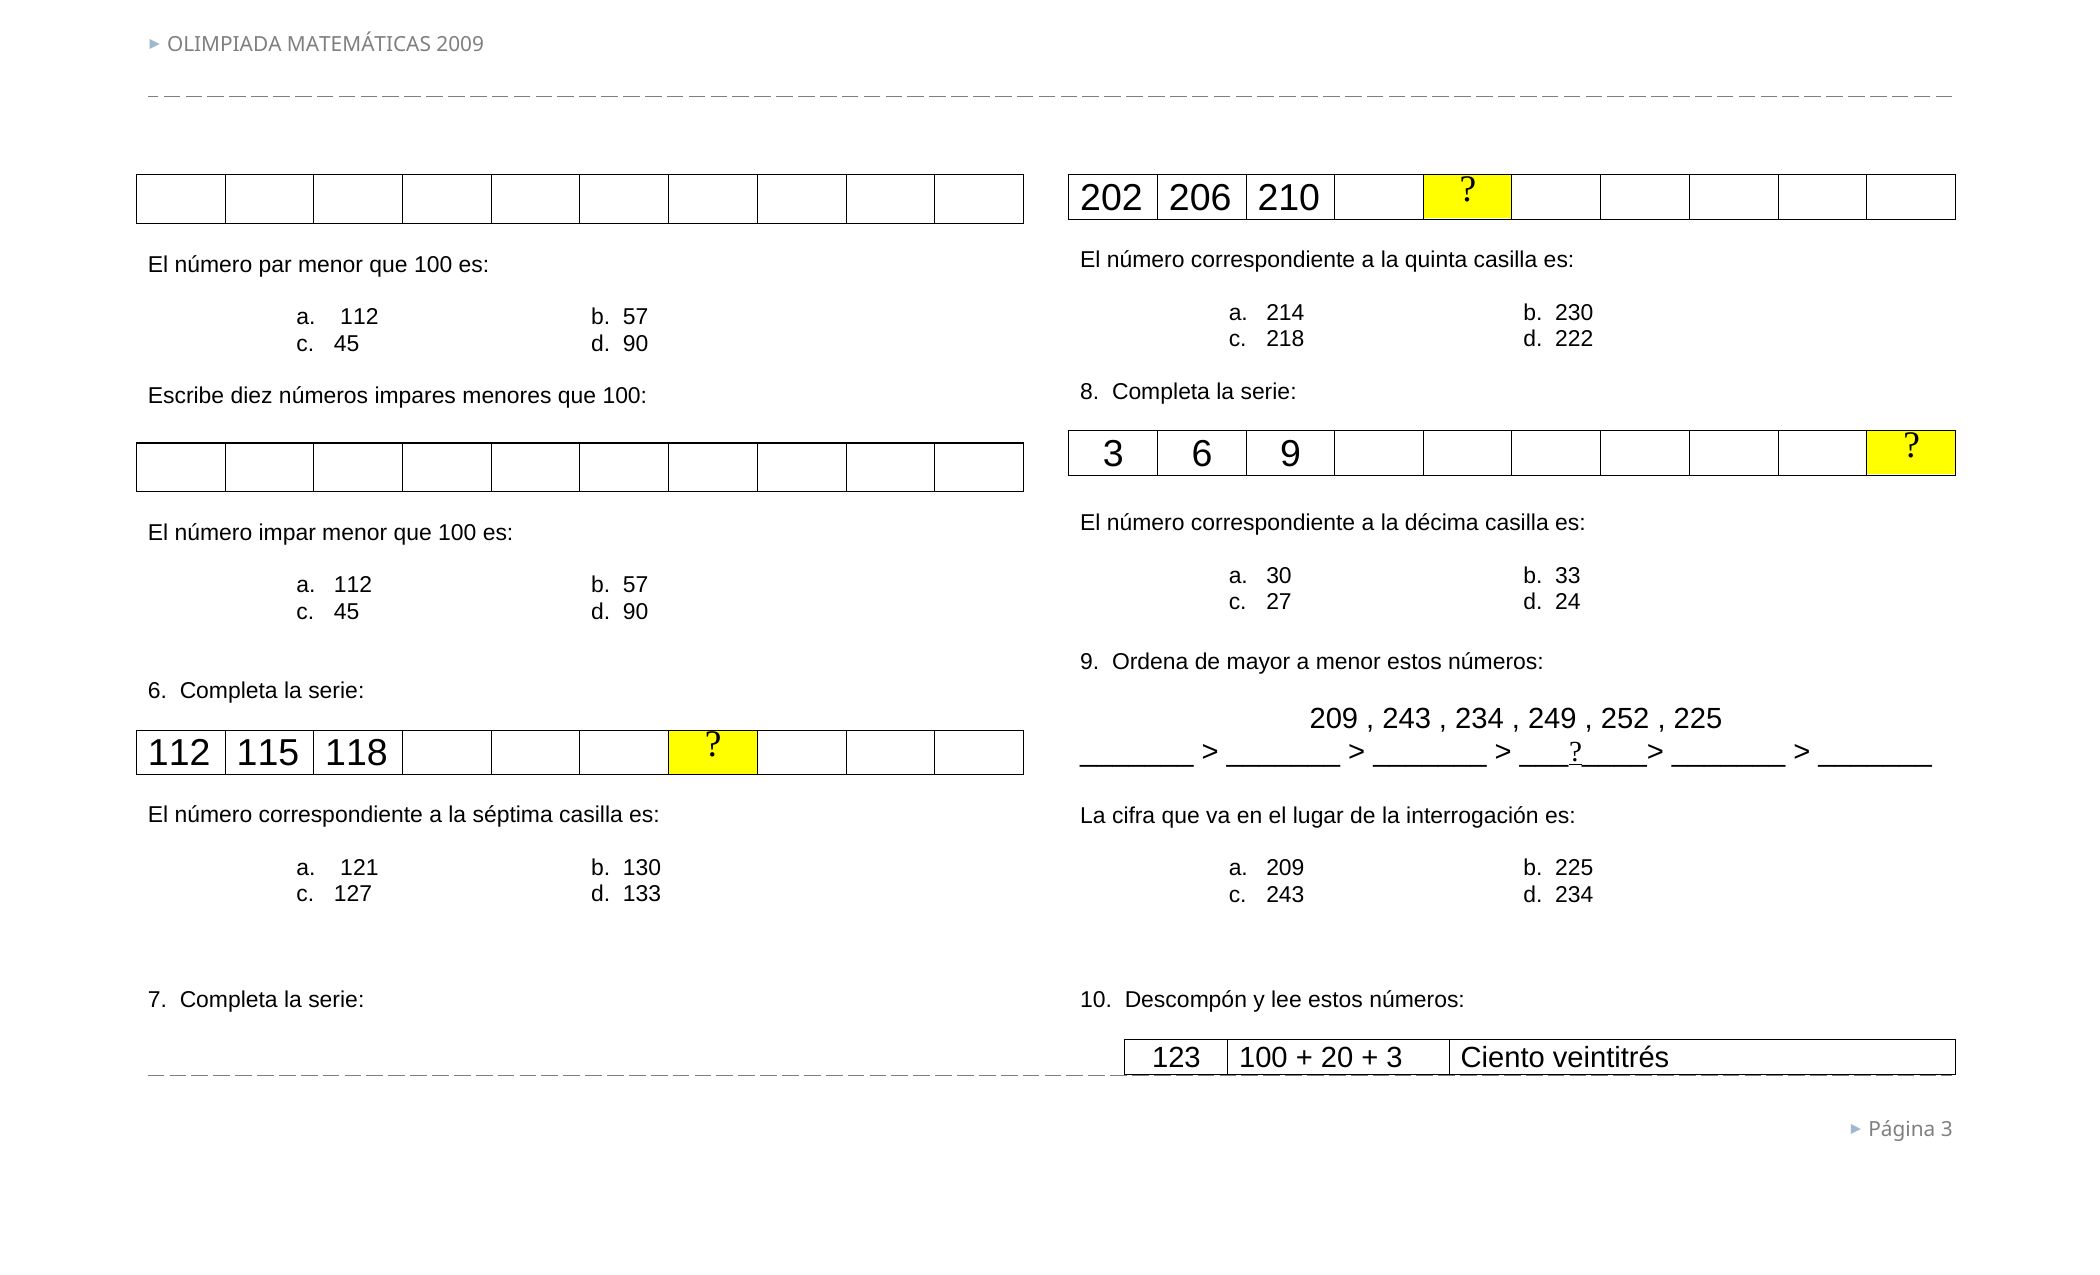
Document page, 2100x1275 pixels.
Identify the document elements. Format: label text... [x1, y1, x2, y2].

table_header 123 [1125, 1040, 1227, 1073]
text El número correspondiente a la séptima casilla es: [148, 801, 1020, 827]
list 214 b. 230 [1228, 299, 1952, 325]
text Escribe diez números impares menores que 100: [148, 382, 1020, 409]
list 127 d. 133 [296, 880, 1020, 907]
table_header [580, 731, 668, 774]
table_header [847, 444, 934, 491]
text 7. Completa la serie: [148, 986, 1020, 1012]
table_header 206 [1158, 175, 1246, 218]
list 209 b. 225 [1228, 854, 1952, 881]
table_header [1779, 175, 1866, 218]
list 243 d. 234 [1228, 881, 1952, 907]
text 6. Completa la serie: [148, 677, 1020, 703]
table_header [847, 175, 934, 223]
table_header [669, 175, 757, 223]
table_header [1867, 175, 1955, 218]
table_header 202 [1069, 175, 1157, 218]
table_header [1424, 175, 1511, 218]
table_header [580, 175, 668, 223]
table_header 115 [226, 731, 313, 774]
table_header 210 [1247, 175, 1334, 218]
table_header [1512, 431, 1600, 474]
text El número impar menor que 100 es: [148, 519, 1020, 545]
text La cifra que va en el lugar de la interrogación es: [1080, 802, 1952, 828]
list 218 d. 222 [1228, 325, 1952, 351]
list 121 b. 130 [296, 854, 1020, 880]
table_header 112 [137, 731, 225, 774]
table_header [1335, 175, 1423, 218]
table_header [137, 175, 225, 223]
table_header [1601, 175, 1689, 218]
text _______ > _______ > _______ > _______> _______ > _______ [1080, 734, 1952, 768]
table_header [669, 731, 757, 774]
table_header [403, 731, 491, 774]
table_header [1335, 431, 1423, 474]
table_header 9 [1247, 431, 1334, 474]
table_header [935, 731, 1023, 774]
table_header [492, 175, 579, 223]
table_header [137, 444, 225, 491]
list 45 d. 90 [296, 598, 1020, 624]
table_header [226, 444, 313, 491]
text El número correspondiente a la décima casilla es: [1080, 509, 1952, 536]
list 112 b. 57 [296, 303, 1020, 330]
table_header [935, 444, 1023, 491]
table_header [492, 444, 579, 491]
table_header [847, 731, 934, 774]
table_header [226, 175, 313, 223]
table_header 100 + 20 + 3 [1228, 1040, 1449, 1073]
table_header 6 [1158, 431, 1246, 474]
text El número par menor que 100 es: [148, 251, 1020, 277]
text El número correspondiente a la quinta casilla es: [1080, 246, 1952, 272]
table_header [492, 731, 579, 774]
table_header [935, 175, 1023, 223]
table_header [669, 444, 757, 491]
table_header [758, 444, 846, 491]
table_header [314, 175, 402, 223]
list 45 d. 90 [296, 330, 1020, 356]
table_header [1601, 431, 1689, 474]
table_header [1424, 431, 1511, 474]
table_header [403, 444, 491, 491]
table_header [758, 175, 846, 223]
table_header [758, 731, 846, 774]
table_header 3 [1069, 431, 1157, 474]
table_header 118 [314, 731, 402, 774]
table_header [580, 444, 668, 491]
text 9. Ordena de mayor a menor estos números: [1080, 648, 1952, 674]
text 209 , 243 , 234 , 249 , 252 , 225 [1080, 701, 1952, 734]
text 10. Descompón y lee estos números: [1080, 986, 1952, 1012]
list 112 b. 57 [296, 571, 1020, 598]
table_header [1867, 431, 1955, 474]
table_header Ciento veintitrés [1450, 1040, 1955, 1073]
list 30 b. 33 [1228, 562, 1952, 588]
table_header [1690, 175, 1778, 218]
table_header [1690, 431, 1778, 474]
text 8. Completa la serie: [1080, 378, 1952, 404]
table_header [1512, 175, 1600, 218]
list 27 d. 24 [1228, 588, 1952, 614]
table_header [403, 175, 491, 223]
table_header [314, 444, 402, 491]
table_header [1779, 431, 1866, 474]
